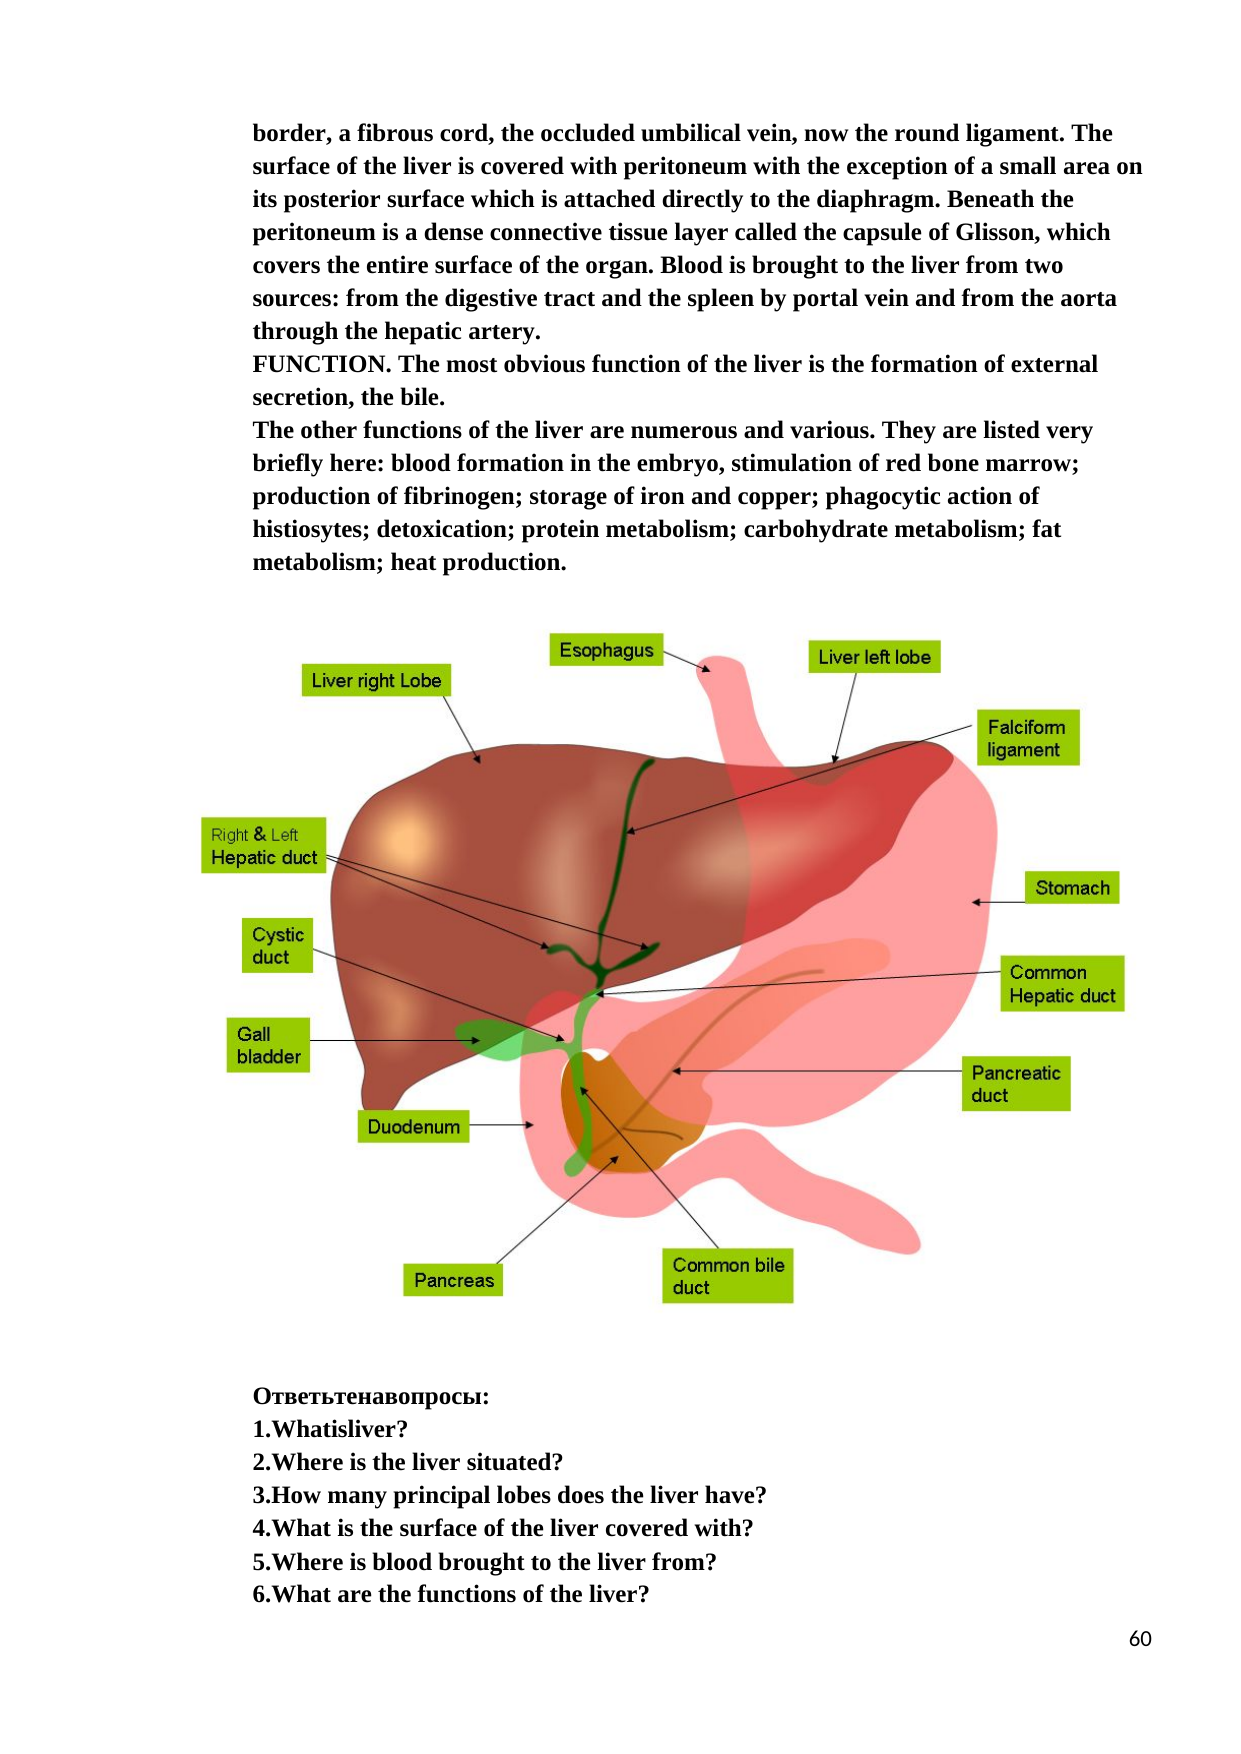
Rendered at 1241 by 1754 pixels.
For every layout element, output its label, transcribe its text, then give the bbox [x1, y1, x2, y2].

list The other functions of the liver are numerous and various. They are listed very briefly here: blood formation in the embryo, stimulation of red bone marrow; production of fibrinogen; storage of iron and copper; phagocytic action of histiosytes; detoxication; protein metabolism; carbohydrate metabolism; fat metabolism; heat production. [252, 415, 1152, 576]
list 5.Where is blood brought to the liver from? [252, 1547, 1152, 1575]
list 4.What is the surface of the liver covered with? [252, 1513, 1152, 1542]
list 3.How many principal lobes does the liver have? [252, 1481, 1152, 1509]
list Ответьтенавопросы: [252, 1381, 1152, 1410]
list 2.Where is the liver situated? [252, 1447, 1152, 1476]
list 1.Whatisliver? [252, 1414, 1152, 1443]
list 6.What are the functions of the liver? [252, 1579, 1152, 1608]
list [252, 118, 1152, 345]
picture [177, 613, 1152, 1345]
list FUNCTION. The most obvious function of the liver is the formation of external secretion, the bile. [252, 349, 1152, 411]
